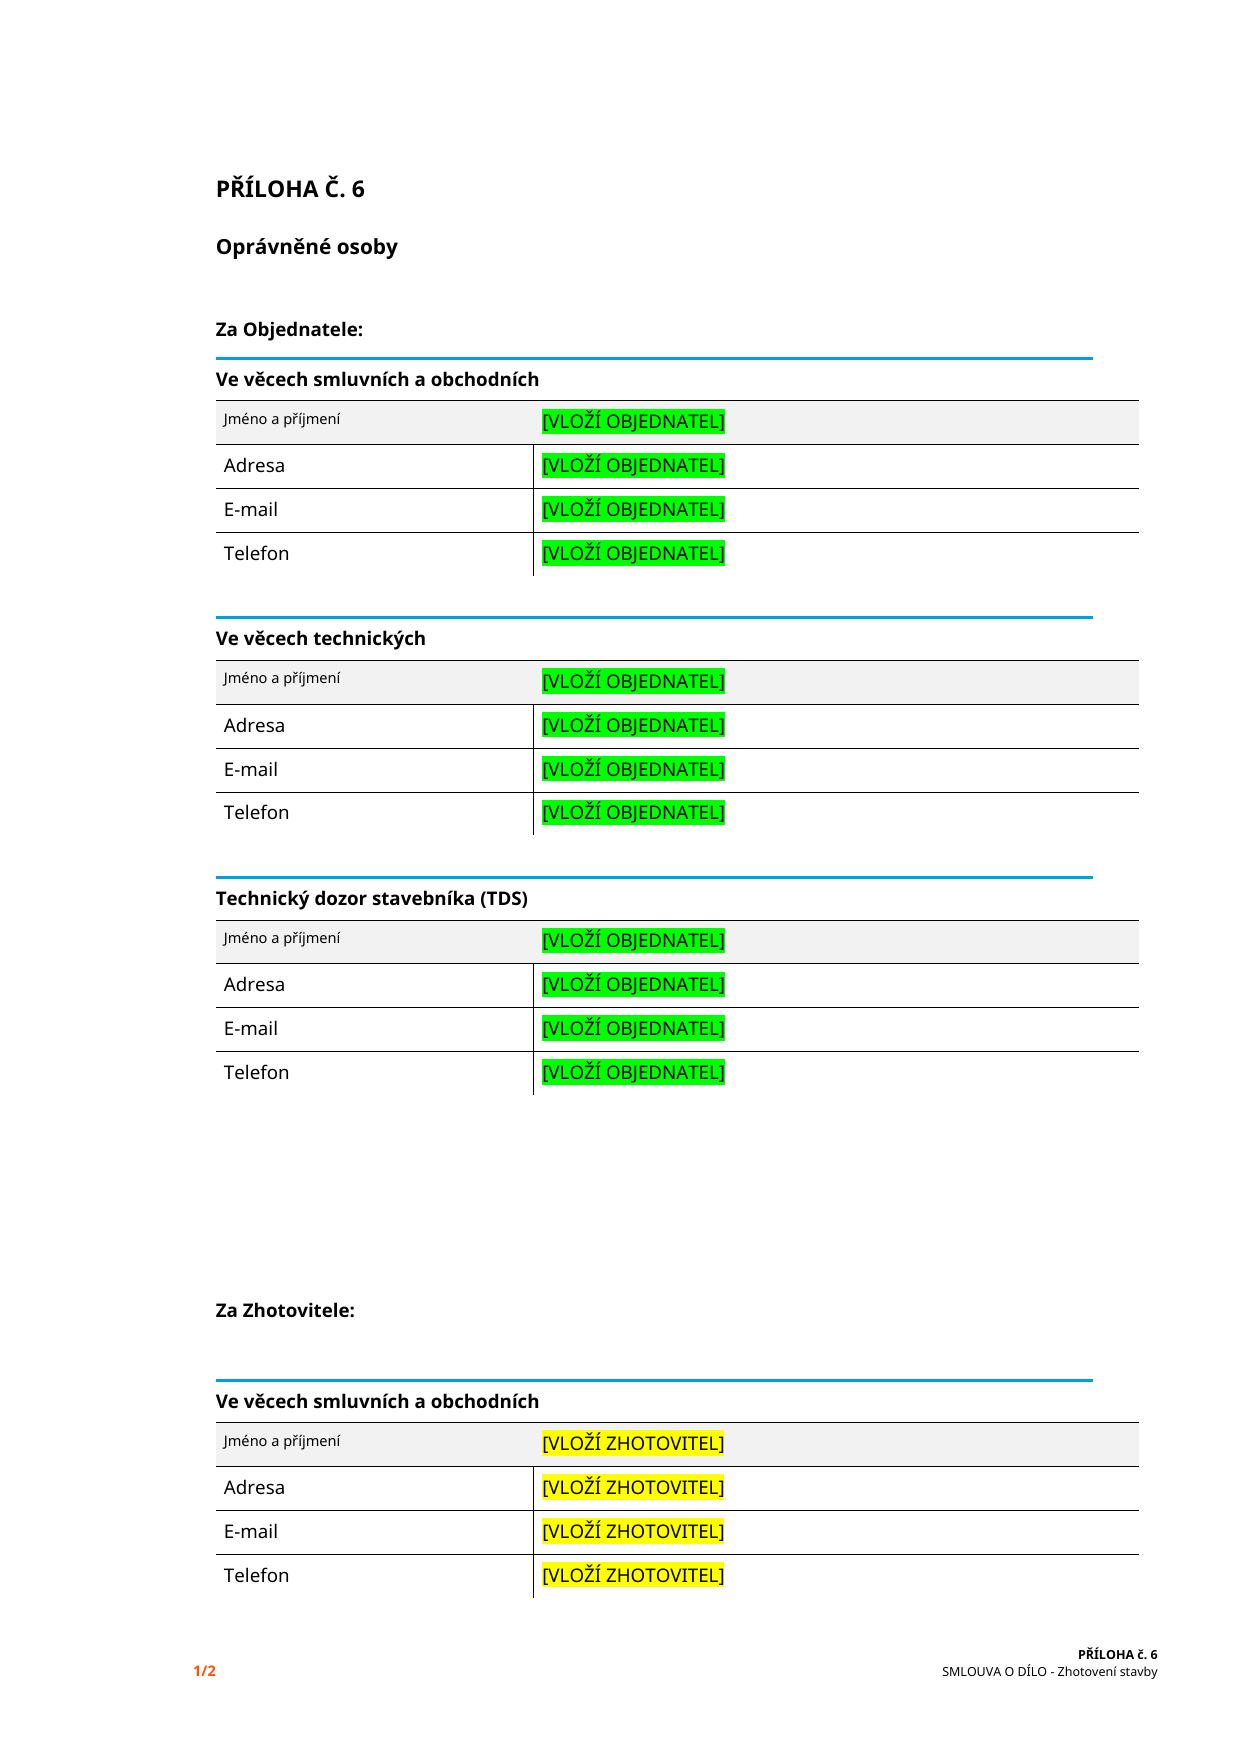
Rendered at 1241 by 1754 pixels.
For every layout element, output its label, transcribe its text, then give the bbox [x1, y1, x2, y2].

table_cell [VLOŽÍ OBJEDNATEL] [534, 445, 1139, 488]
table_header Jméno a příjmení [216, 401, 534, 444]
table_cell [VLOŽÍ OBJEDNATEL] [534, 964, 1139, 1007]
table_cell E-mail [216, 489, 533, 532]
table_cell Telefon [216, 1555, 533, 1598]
text Příloha č. 6 [216, 172, 1093, 204]
table_cell Telefon [216, 533, 533, 576]
table_header [VLOŽÍ OBJEDNATEL] [534, 921, 1139, 963]
table_cell [VLOŽÍ ZHOTOVITEL] [534, 1555, 1139, 1598]
table_cell Adresa [216, 964, 533, 1007]
table_cell [VLOŽÍ ZHOTOVITEL] [534, 1467, 1139, 1510]
text Ve věcech smluvních a obchodních [216, 360, 1093, 392]
table_cell [VLOŽÍ OBJEDNATEL] [534, 749, 1139, 791]
text Ve věcech technických [216, 619, 1093, 651]
table_cell [VLOŽÍ OBJEDNATEL] [534, 1008, 1139, 1051]
text Za Objednatele: [216, 316, 1093, 342]
table_cell [VLOŽÍ OBJEDNATEL] [534, 793, 1139, 835]
table_header Jméno a příjmení [216, 661, 534, 704]
text Technický dozor stavebníka (TDS) [216, 879, 1093, 911]
table_header [VLOŽÍ ZHOTOVITEL] [534, 1423, 1139, 1466]
text Ve věcech smluvních a obchodních [216, 1382, 1093, 1413]
table_cell Adresa [216, 1467, 533, 1510]
table_header [VLOŽÍ OBJEDNATEL] [534, 401, 1139, 444]
table_cell E-mail [216, 1511, 533, 1554]
table_cell Adresa [216, 705, 533, 748]
table_cell E-mail [216, 1008, 533, 1051]
table_cell Adresa [216, 445, 533, 488]
table_cell [VLOŽÍ ZHOTOVITEL] [534, 1511, 1139, 1554]
table_header Jméno a příjmení [216, 921, 534, 963]
table_header Jméno a příjmení [216, 1423, 534, 1466]
table_cell [VLOŽÍ OBJEDNATEL] [534, 1052, 1139, 1095]
table_cell E-mail [216, 749, 533, 791]
text Oprávněné osoby [216, 232, 1093, 260]
text Za Zhotovitele: [216, 1297, 1093, 1323]
table_cell [VLOŽÍ OBJEDNATEL] [534, 705, 1139, 748]
table_cell Telefon [216, 793, 533, 835]
table_cell [VLOŽÍ OBJEDNATEL] [534, 533, 1139, 576]
table_cell Telefon [216, 1052, 533, 1095]
table_header [VLOŽÍ OBJEDNATEL] [534, 661, 1139, 704]
table_cell [VLOŽÍ OBJEDNATEL] [534, 489, 1139, 532]
